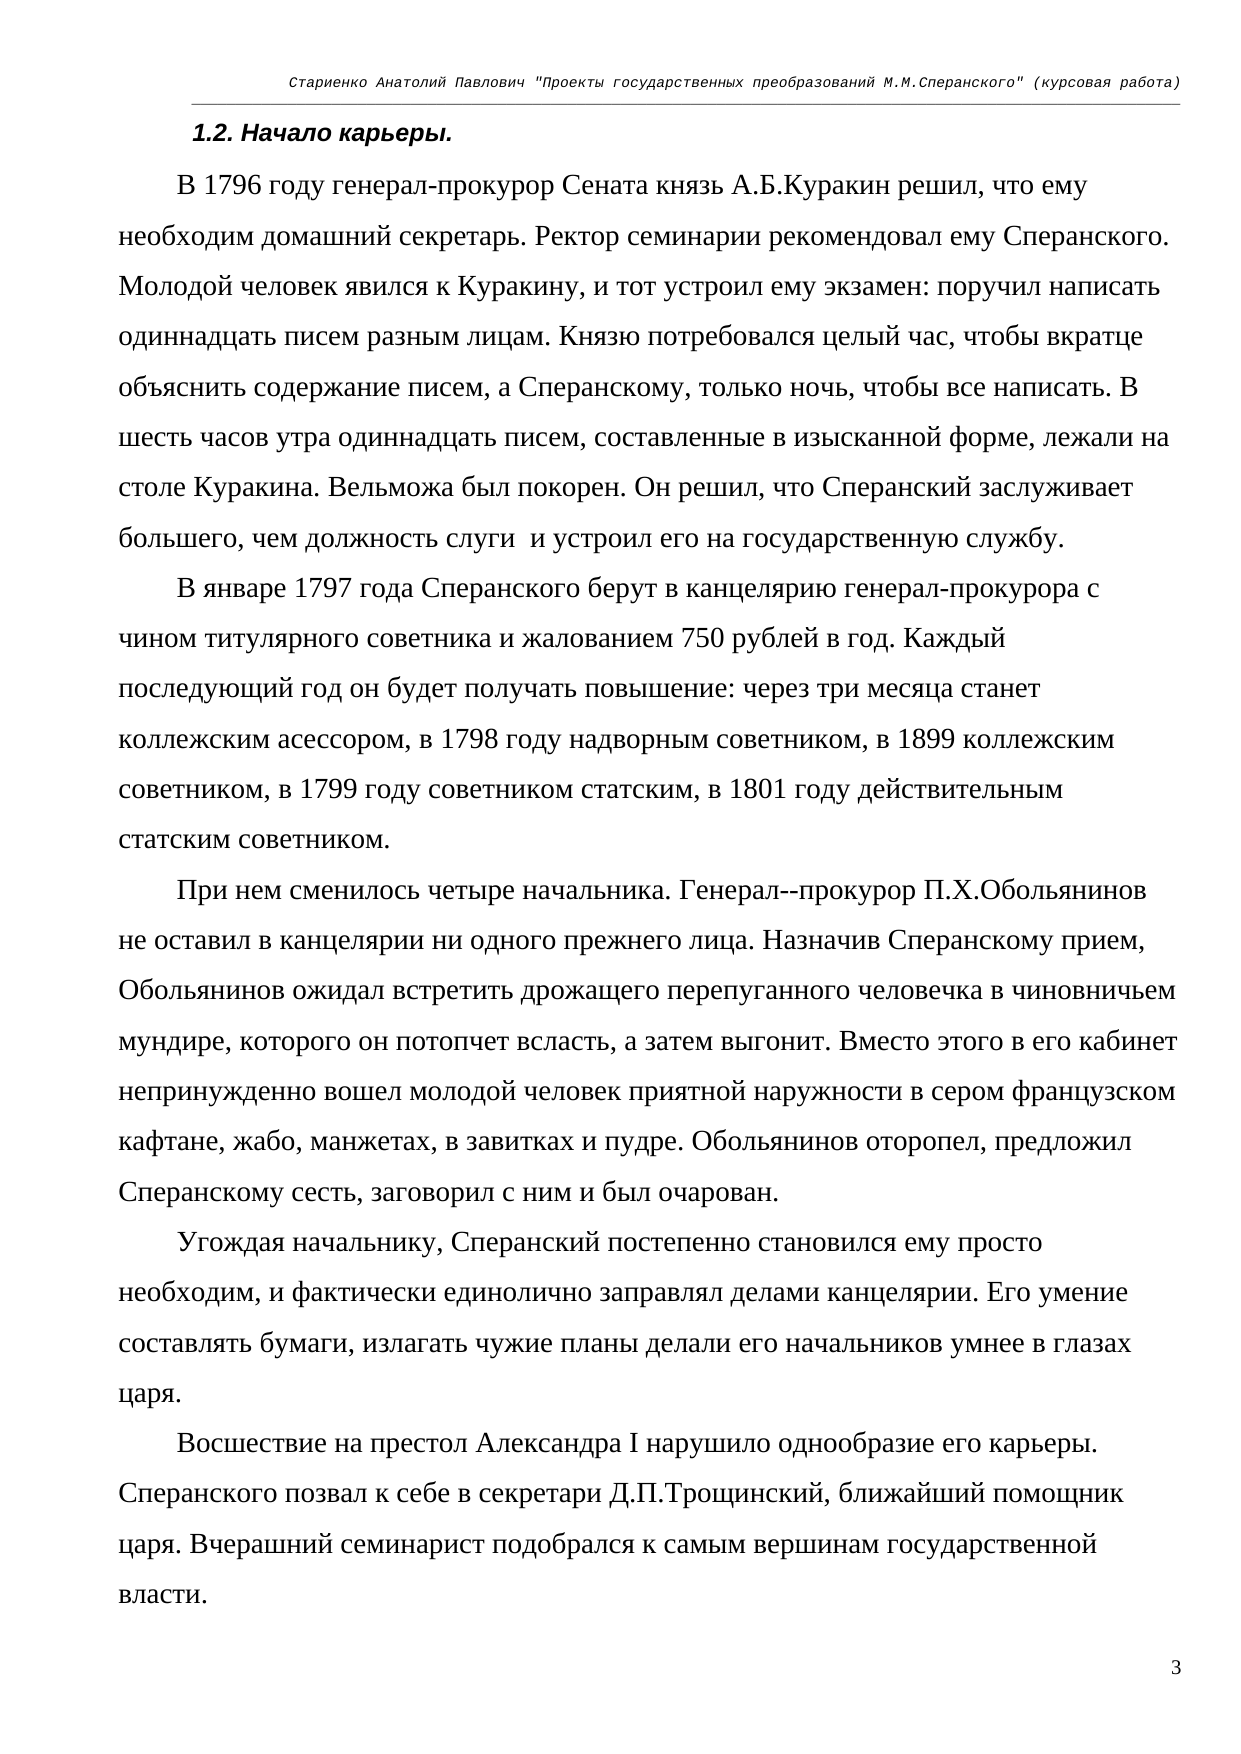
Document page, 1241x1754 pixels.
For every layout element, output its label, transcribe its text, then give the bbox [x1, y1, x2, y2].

subtitle 1.2. Начало карьеры. [118, 118, 1181, 147]
text В 1796 году генерал-прокурор Сената князь А.Б.Куракин решил, что ему необходим домашний секретарь. Ректор семинарии рекомендовал ему Сперанского. Молодой человек явился к Куракину, и тот устроил ему экзамен: поручил написать одиннадцать писем разным лицам. Князю потребовался целый час, чтобы вкратце объяснить содержание писем, а Сперанскому, только ночь, чтобы все написать. В шесть часов утра одиннадцать писем, составленные в изысканной форме, лежали на столе Куракина. Вельможа был покорен. Он решил, что Сперанский заслуживает большего, чем должность слуги и устроил его на государственную службу. В январе 1797 года Сперанского берут в канцелярию генерал-прокурора с чином титулярного советника и жалованием 750 рублей в год. Каждый последующий год он будет получать повышение: через три месяца станет коллежским асессором, в 1798 году надворным советником, в 1899 коллежским советником, в 1799 году советником статским, в 1801 году действительным статским советником. При нем сменилось четыре начальника. Генерал--прокурор П.Х.Обольянинов не оставил в канцелярии ни одного прежнего лица. Назначив Сперанскому прием, Обольянинов ожидал встретить дрожащего перепуганного человечка в чиновничьем мундире, которого он потопчет всласть, а затем выгонит. Вместо этого в его кабинет непринужденно вошел молодой человек приятной наружности в сером французском кафтане, жабо, манжетах, в завитках и пудре. Обольянинов оторопел, предложил Сперанскому сесть, заговорил с ним и был очарован. Угождая начальнику, Сперанский постепенно становился ему просто необходим, и фактически единолично заправлял делами канцелярии. Его умение составлять бумаги, излагать чужие планы делали его начальников умнее в глазах царя. Восшествие на престол Александра I нарушило однообразие его карьеры. Сперанского позвал к себе в секретари Д.П.Трощинский, ближайший помощник царя. Вчерашний семинарист подобрался к самым вершинам государственной власти. [118, 167, 1181, 1610]
